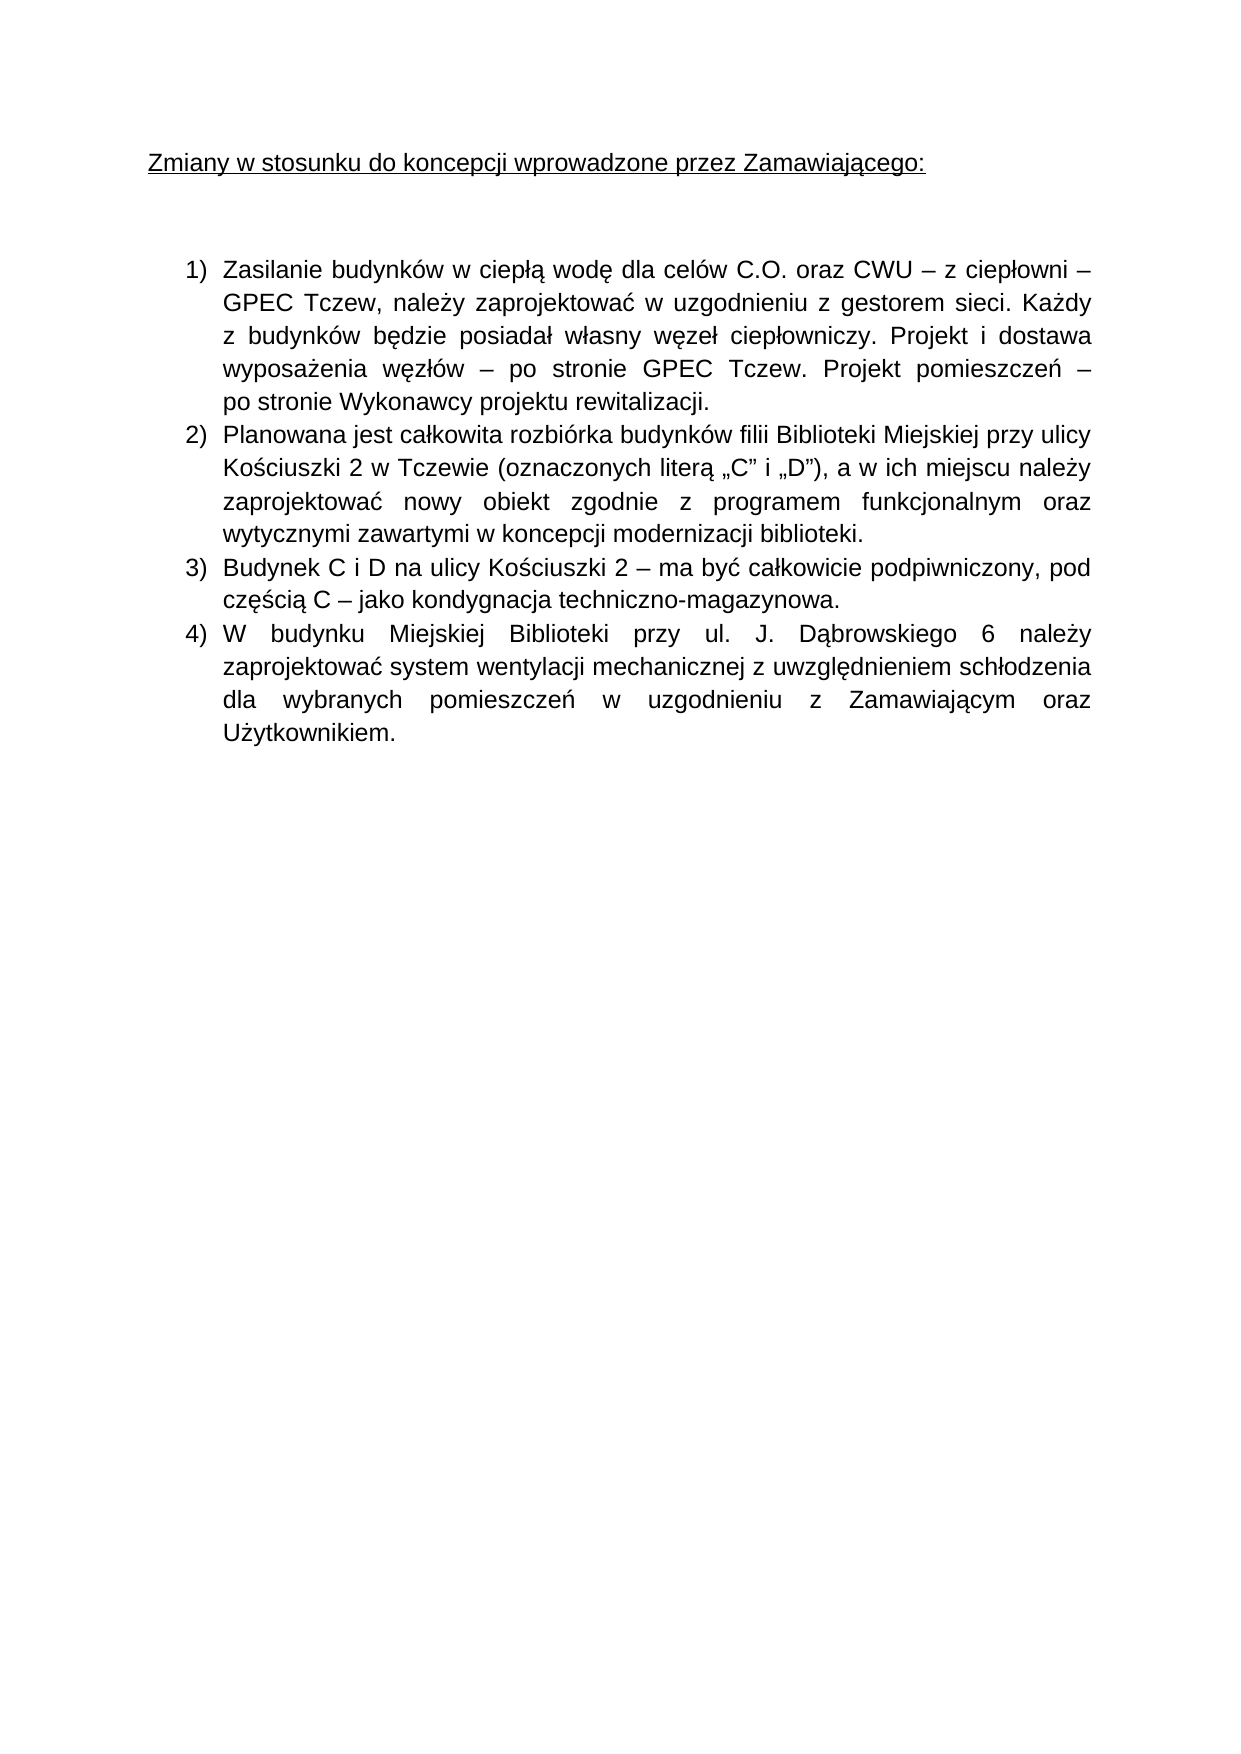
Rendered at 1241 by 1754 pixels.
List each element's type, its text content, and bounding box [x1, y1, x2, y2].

text Zmiany w stosunku do koncepcji wprowadzone przez Zamawiającego: [148, 148, 1093, 176]
list Zasilanie budynków w ciepłą wodę dla celów C.O. oraz CWU – z ciepłowni – GPEC Tczew, należy zaprojektować w uzgodnieniu z gestorem sieci. Każdy z budynków będzie posiadał własny węzeł ciepłowniczy. Projekt i dostawa wyposażenia węzłów – po stronie GPEC Tczew. Projekt pomieszczeń – po stronie Wykonawcy projektu rewitalizacji. [185, 255, 1093, 416]
list Budynek C i D na ulicy Kościuszki 2 – ma być całkowicie podpiwniczony, pod częścią C – jako kondygnacja techniczno-magazynowa. [185, 552, 1093, 614]
list W budynku Miejskiej Biblioteki przy ul. J. Dąbrowskiego 6 należy zaprojektować system wentylacji mechanicznej z uwzględnieniem schłodzenia dla wybranych pomieszczeń w uzgodnieniu z Zamawiającym oraz Użytkownikiem. [185, 618, 1093, 746]
list Planowana jest całkowita rozbiórka budynków filii Biblioteki Miejskiej przy ulicy Kościuszki 2 w Tczewie (oznaczonych literą „C” i „D”), a w ich miejscu należy zaprojektować nowy obiekt zgodnie z programem funkcjonalnym oraz wytycznymi zawartymi w koncepcji modernizacji biblioteki. [185, 420, 1093, 548]
